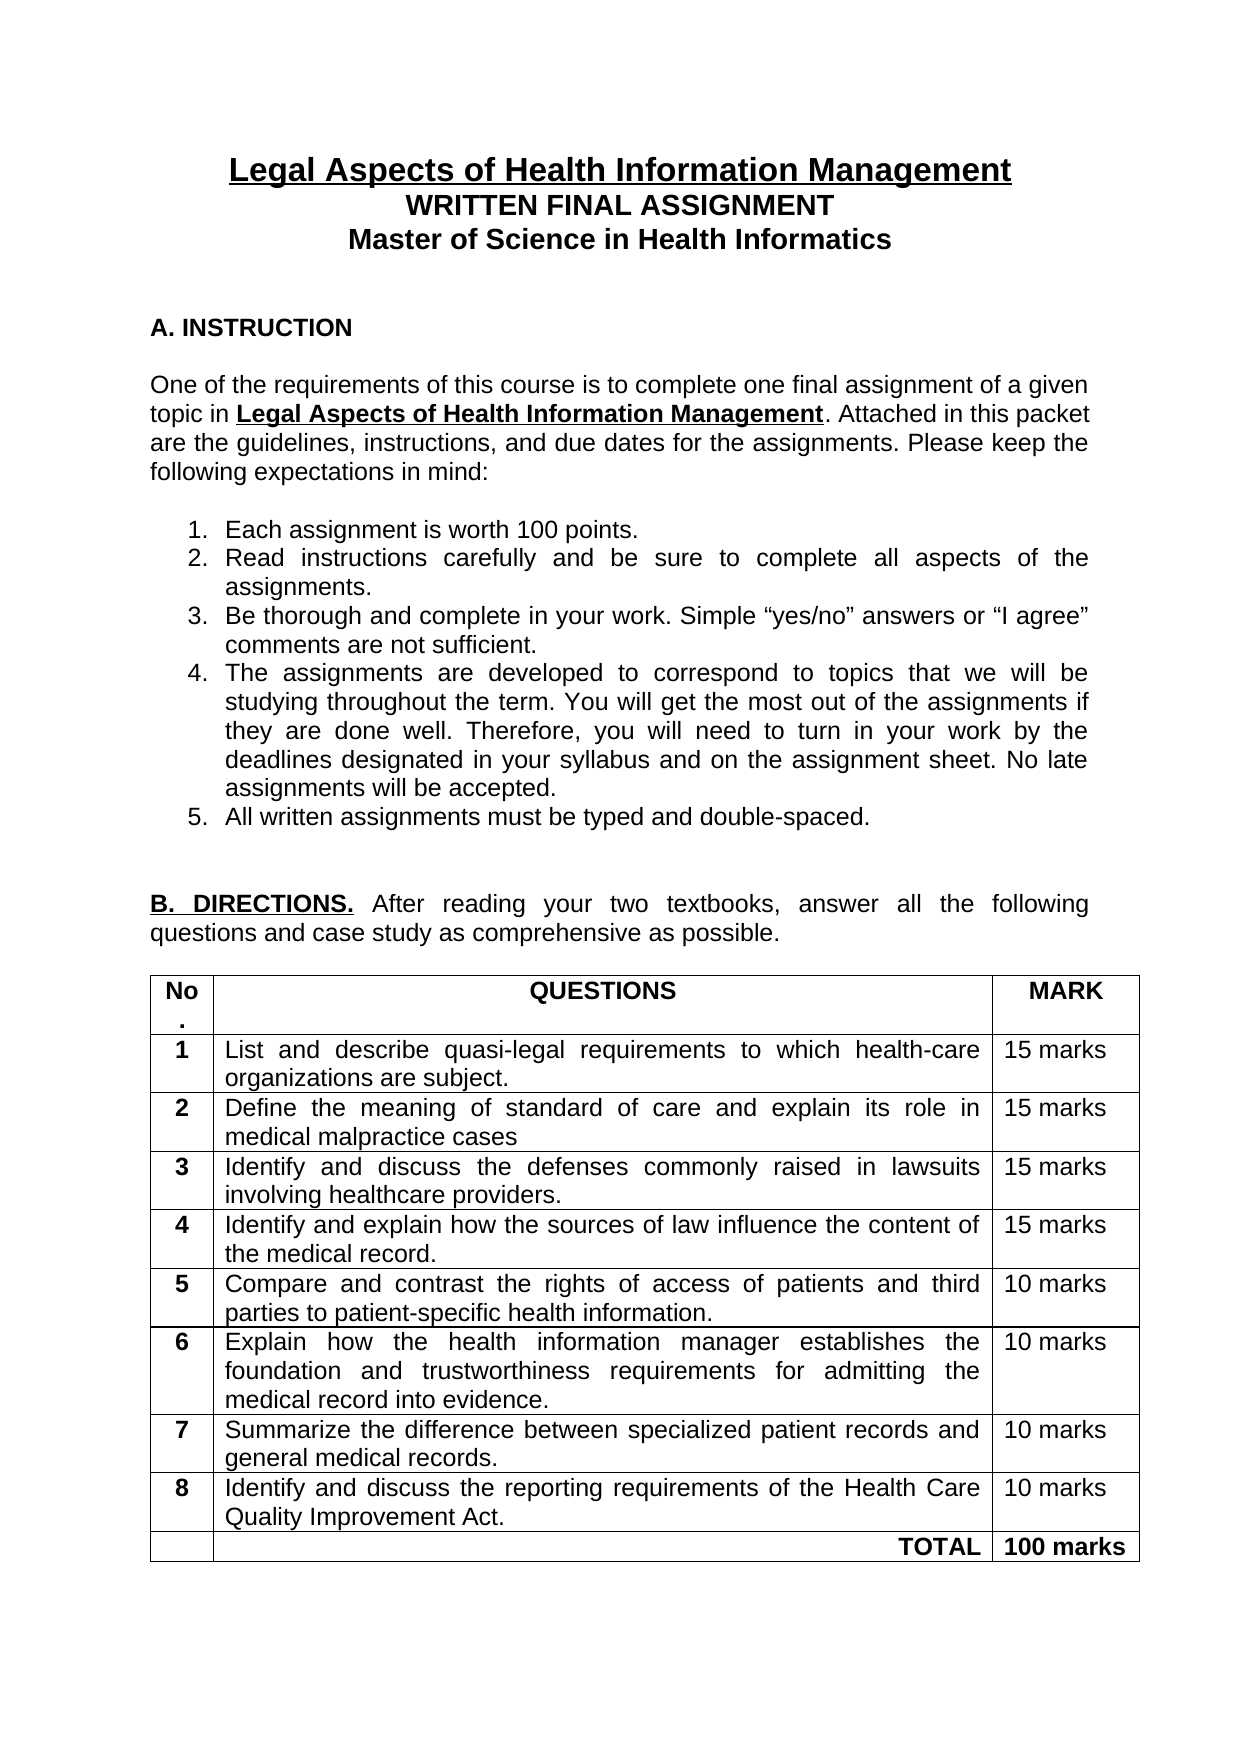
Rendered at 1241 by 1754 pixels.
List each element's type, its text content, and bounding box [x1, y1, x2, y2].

table_cell 1 [151, 1035, 213, 1092]
table_cell Identify and explain how the sources of law influence the content of the medical record. [214, 1210, 992, 1268]
table_cell 10 marks [993, 1415, 1139, 1472]
table_cell 100 marks [993, 1532, 1139, 1561]
text Legal Aspects of Health Information Management [150, 150, 1090, 188]
table_cell [151, 1532, 213, 1561]
text WRITTEN FINAL ASSIGNMENT [150, 188, 1090, 222]
table_cell 15 marks [993, 1152, 1139, 1209]
table_cell 10 marks [993, 1328, 1139, 1414]
table_cell Compare and contrast the rights of access of patients and third parties to patient-specific health information. [214, 1269, 992, 1326]
table_cell 8 [151, 1473, 213, 1531]
table_cell 4 [151, 1210, 213, 1268]
table_cell 7 [151, 1415, 213, 1472]
table_cell 2 [151, 1093, 213, 1151]
table_cell 15 marks [993, 1210, 1139, 1268]
table_cell 5 [151, 1269, 213, 1326]
text B. DIRECTIONS. After reading your two textbooks, answer all the following questions and case study as comprehensive as possible. [150, 889, 1090, 946]
table_cell 10 marks [993, 1269, 1139, 1326]
table_cell Summarize the difference between specialized patient records and general medical records. [214, 1415, 992, 1472]
list All written assignments must be typed and double-spaced. [187, 802, 1090, 831]
table_cell TOTAL [214, 1532, 992, 1561]
list Each assignment is worth 100 points. [187, 515, 1090, 543]
text A. INSTRUCTION [150, 313, 1090, 342]
table_cell 15 marks [993, 1035, 1139, 1092]
table_cell Identify and discuss the reporting requirements of the Health Care Quality Improvement Act. [214, 1473, 992, 1531]
list Be thorough and complete in your work. Simple “yes/no” answers or “I agree” comments are not sufficient. [187, 601, 1090, 658]
table_cell List and describe quasi-legal requirements to which health-care organizations are subject. [214, 1035, 992, 1092]
list Read instructions carefully and be sure to complete all aspects of the assignments. [187, 543, 1090, 601]
table_cell 10 marks [993, 1473, 1139, 1531]
table_header MARK [993, 976, 1139, 1034]
list The assignments are developed to correspond to topics that we will be studying throughout the term. You will get the most out of the assignments if they are done well. Therefore, you will need to turn in your work by the deadlines designated in your syllabus and on the assignment sheet. No late assignments will be accepted. [187, 658, 1090, 802]
table_header No. [151, 976, 213, 1034]
table_cell Define the meaning of standard of care and explain its role in medical malpractice cases [214, 1093, 992, 1151]
table_header QUESTIONS [214, 976, 992, 1034]
table_cell 6 [151, 1328, 213, 1414]
text One of the requirements of this course is to complete one final assignment of a given topic in Legal Aspects of Health Information Management. Attached in this packet are the guidelines, instructions, and due dates for the assignments. Please keep the following expectations in mind: [150, 371, 1090, 486]
table_cell Identify and discuss the defenses commonly raised in lawsuits involving healthcare providers. [214, 1152, 992, 1209]
table_cell 3 [151, 1152, 213, 1209]
table_cell 15 marks [993, 1093, 1139, 1151]
table_cell Explain how the health information manager establishes the foundation and trustworthiness requirements for admitting the medical record into evidence. [214, 1328, 992, 1414]
text Master of Science in Health Informatics [150, 222, 1090, 256]
